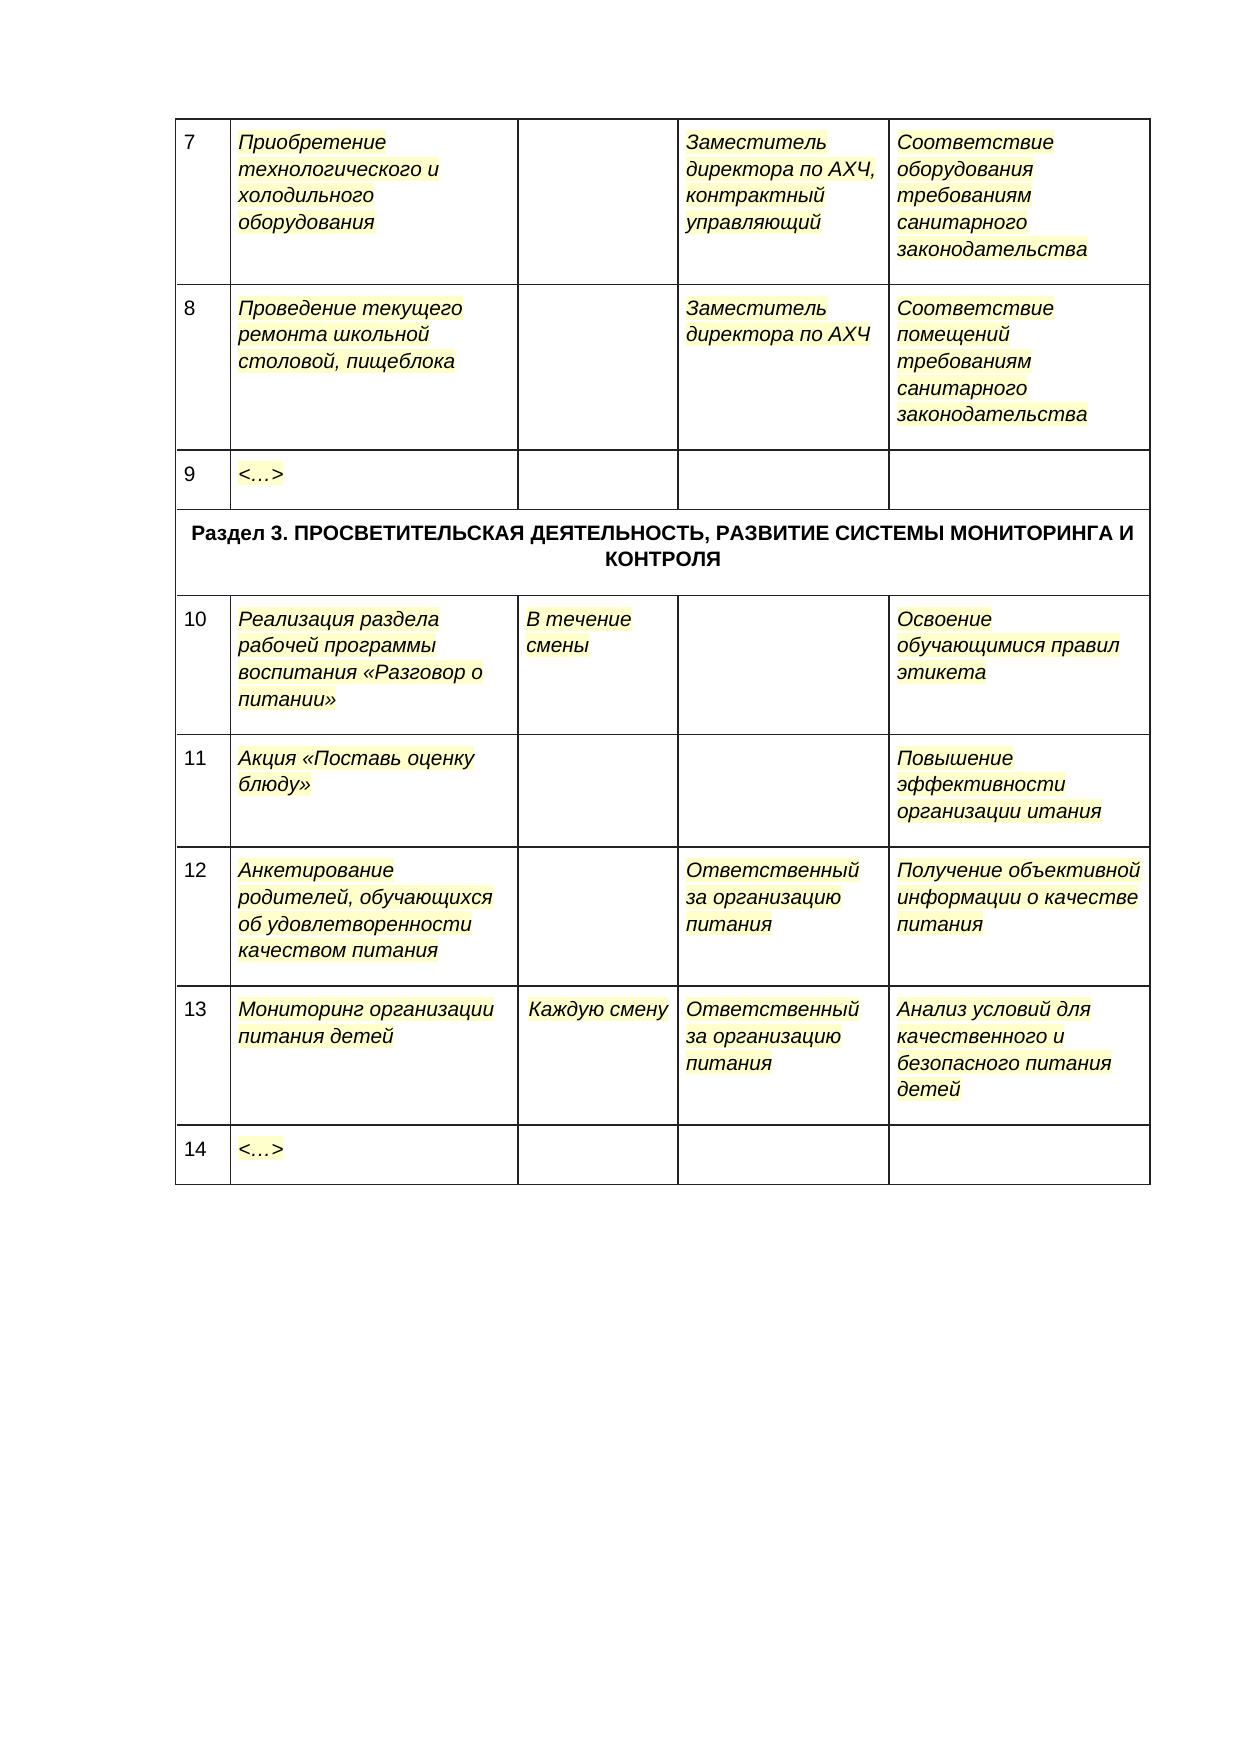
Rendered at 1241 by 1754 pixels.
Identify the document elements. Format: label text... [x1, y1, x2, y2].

table_cell [679, 451, 888, 509]
table_cell Освоение обучающимися правил этикета [890, 596, 1149, 734]
table_cell Ответственный за организацию питания [679, 848, 888, 985]
table_cell <…> [231, 451, 517, 509]
table_cell Заместитель директора по АХЧ [679, 285, 888, 449]
table_cell [890, 451, 1149, 509]
table_cell [679, 735, 888, 846]
table_cell Повышение эффективности организации итания [890, 735, 1149, 846]
table_cell Заместитель директора по АХЧ, контрактный управляющий [679, 120, 888, 284]
table_cell Каждую смену [519, 987, 677, 1124]
table_cell 11 [176, 735, 230, 846]
table_cell Получение объективной информации о качестве питания [890, 848, 1149, 985]
table_cell [519, 451, 677, 509]
table_cell [519, 735, 677, 846]
table_cell Приобретение технологического и холодильного оборудования [231, 120, 517, 284]
table_cell [679, 596, 888, 734]
table_cell Реализация раздела рабочей программы воспитания «Разговор о питании» [231, 596, 517, 734]
table_cell 8 [176, 285, 230, 449]
table_cell 14 [176, 1125, 230, 1184]
table_cell [890, 1126, 1149, 1184]
table_cell В течение смены [519, 596, 677, 734]
table_cell [679, 1126, 888, 1184]
table_cell 12 [176, 847, 230, 985]
table_cell Акция «Поставь оценку блюду» [231, 735, 517, 846]
table_cell <…> [231, 1126, 517, 1184]
table_cell Анализ условий для качественного и безопасного питания детей [890, 987, 1149, 1124]
table_cell Проведение текущего ремонта школьной столовой, пищеблока [231, 285, 517, 449]
table_cell 7 [176, 120, 230, 284]
table_cell [519, 285, 677, 449]
table_cell [519, 848, 677, 985]
table_cell Мониторинг организации питания детей [231, 987, 517, 1124]
table_cell Соответствие помещений требованиям санитарного законодательства [890, 285, 1149, 449]
table_cell Соответствие оборудования требованиям санитарного законодательства [890, 120, 1149, 284]
table_cell Ответственный за организацию питания [679, 987, 888, 1124]
table_cell [519, 120, 677, 284]
table_cell 10 [176, 596, 230, 734]
table_cell [519, 1126, 677, 1184]
table_cell 13 [176, 986, 230, 1124]
table_cell Раздел 3. ПРОСВЕТИТЕЛЬСКАЯ ДЕЯТЕЛЬНОСТЬ, РАЗВИТИЕ СИСТЕМЫ МОНИТОРИНГА И КОНТРОЛЯ [176, 510, 1149, 595]
table_cell 9 [176, 450, 230, 509]
table_cell Анкетирование родителей, обучающихся об удовлетворенности качеством питания [231, 848, 517, 985]
